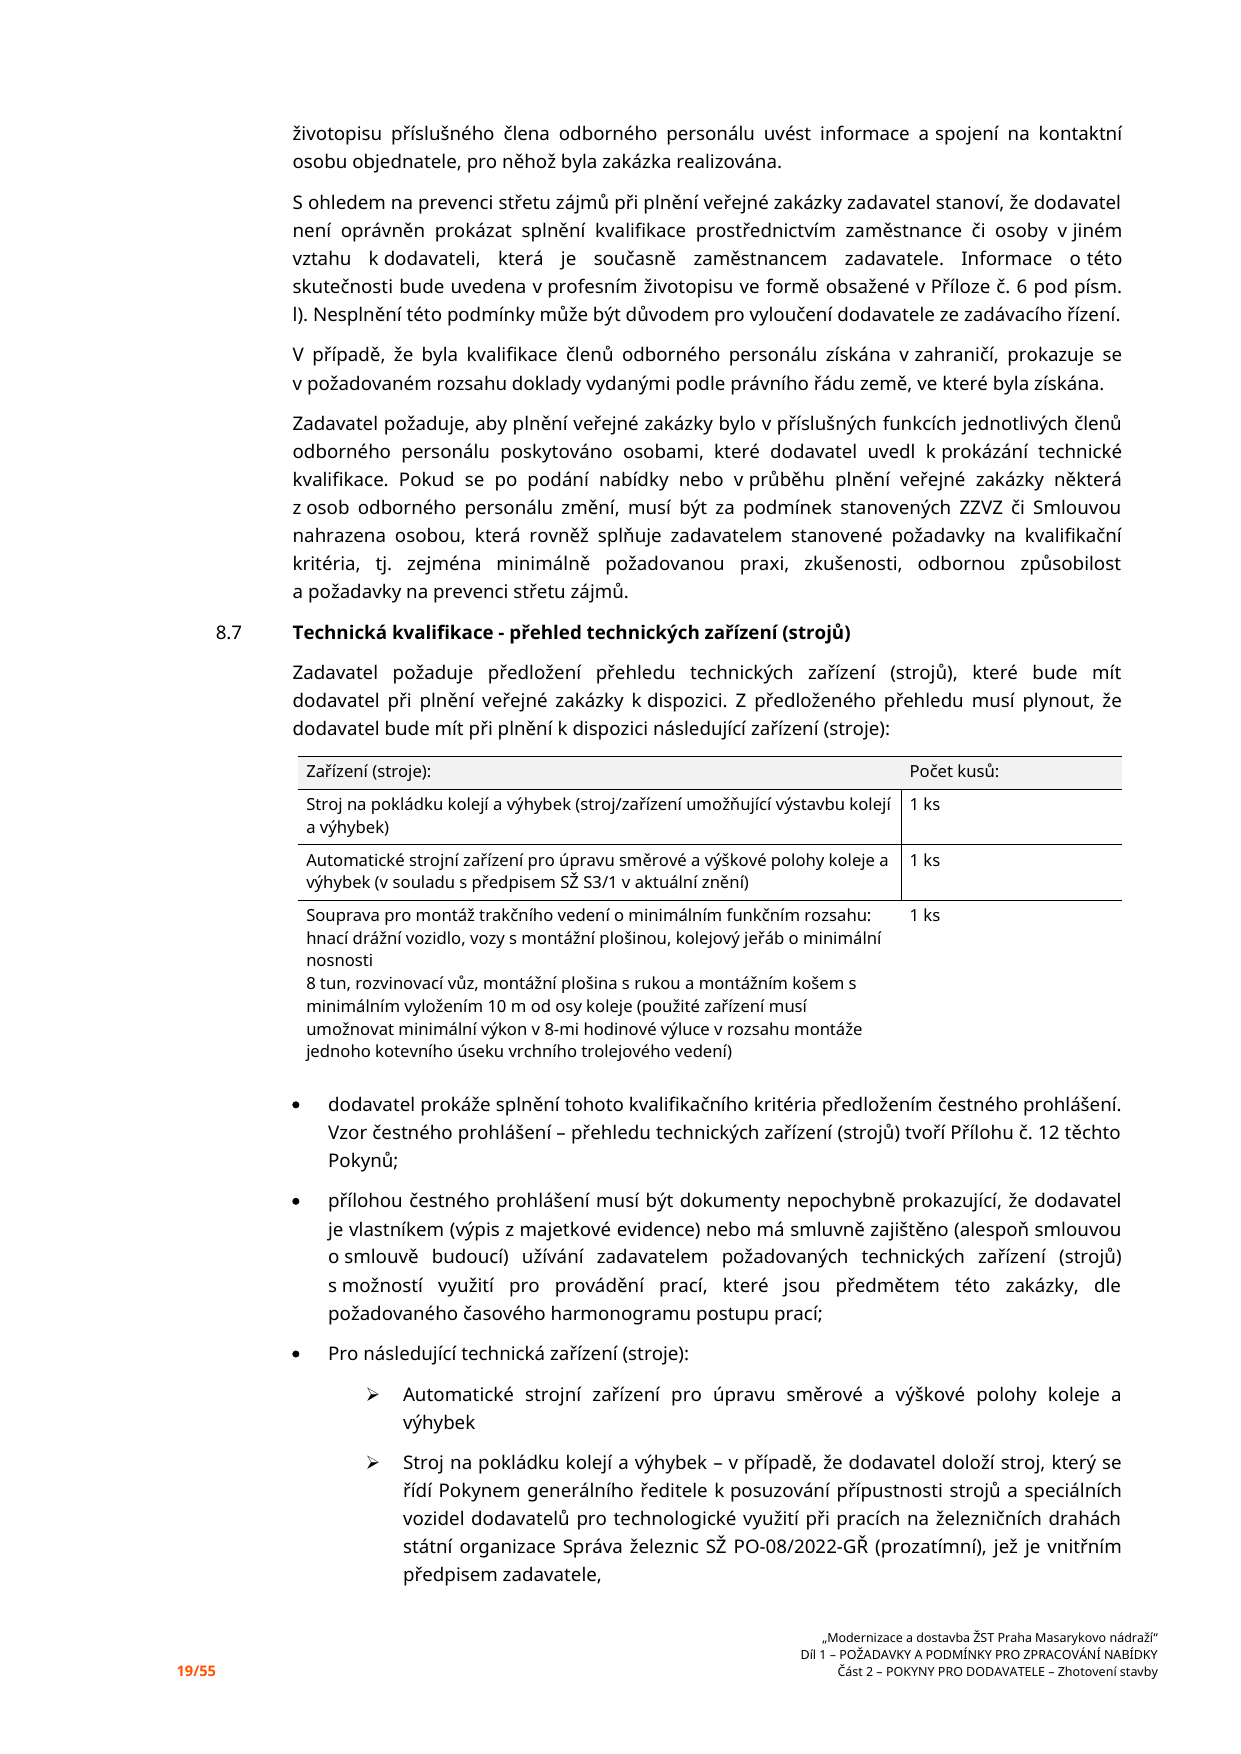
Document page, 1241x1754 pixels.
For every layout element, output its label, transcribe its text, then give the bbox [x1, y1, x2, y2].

table_cell 1 ks [901, 901, 1122, 1091]
list Automatické strojní zařízení pro úpravu směrové a výškové polohy koleje a výhybek [365, 1381, 1122, 1434]
text dodavatel prokáže splnění tohoto kvalifikačního kritéria předložením čestného prohlášení. Vzor čestného prohlášení – přehledu technických zařízení (strojů) tvoří Přílohu č. 12 těchto Pokynů; [292, 1091, 1122, 1173]
table_header Zařízení (stroje): [298, 757, 901, 789]
list Stroj na pokládku kolejí a výhybek – v případě, že dodavatel doloží stroj, který se řídí Pokynem generálního ředitele k posuzování přípustnosti strojů a speciálních vozidel dodavatelů pro technologické využití při pracích na železničních drahách státní organizace Správa železnic SŽ PO-08/2022-GŘ (prozatímní), jež je vnitřním předpisem zadavatele, [365, 1449, 1122, 1587]
table_cell 1 ks [902, 790, 1122, 844]
text S ohledem na prevenci střetu zájmů při plnění veřejné zakázky zadavatel stanoví, že dodavatel není oprávněn prokázat splnění kvalifikace prostřednictvím zaměstnance či osoby v jiném vztahu k dodavateli, která je současně zaměstnancem zadavatele. Informace o této skutečnosti bude uvedena v profesním životopisu ve formě obsažené v Příloze č. 6 pod písm. l). Nesplnění této podmínky může být důvodem pro vyloučení dodavatele ze zadávacího řízení. [292, 189, 1122, 327]
table_cell Souprava pro montáž trakčního vedení o minimálním funkčním rozsahu: hnací drážní vozidlo, vozy s montážní plošinou, kolejový jeřáb o minimální nosnosti 8 tun, rozvinovací vůz, montážní plošina s rukou a montážním košem s minimálním vyložením 10 m od osy koleje (použité zařízení musí umožnovat minimální výkon v 8-mi hodinové výluce v rozsahu montáže jednoho kotevního úseku vrchního trolejového vedení) [298, 901, 901, 1091]
text Pro následující technická zařízení (stroje): [292, 1340, 1122, 1366]
table_header Počet kusů: [901, 757, 1122, 789]
text Zadavatel požaduje, aby plnění veřejné zakázky bylo v příslušných funkcích jednotlivých členů odborného personálu poskytováno osobami, které dodavatel uvedl k prokázání technické kvalifikace. Pokud se po podání nabídky nebo v průběhu plnění veřejné zakázky některá z osob odborného personálu změní, musí být za podmínek stanovených ZZVZ či Smlouvou nahrazena osobou, která rovněž splňuje zadavatelem stanovené požadavky na kvalifikační kritéria, tj. zejména minimálně požadovanou praxi, zkušenosti, odbornou způsobilost a požadavky na prevenci střetu zájmů. [292, 410, 1122, 604]
table_cell Stroj na pokládku kolejí a výhybek (stroj/zařízení umožňující výstavbu kolejí a výhybek) [298, 790, 901, 844]
text Technická kvalifikace - přehled technických zařízení (strojů) [216, 619, 1122, 644]
text V případě, že byla kvalifikace členů odborného personálu získána v zahraničí, prokazuje se v požadovaném rozsahu doklady vydanými podle právního řádu země, ve které byla získána. [292, 342, 1122, 395]
table_cell Automatické strojní zařízení pro úpravu směrové a výškové polohy koleje a výhybek (v souladu s předpisem SŽ S3/1 v aktuální znění) [298, 845, 901, 899]
text Zadavatel požaduje předložení přehledu technických zařízení (strojů), které bude mít dodavatel při plnění veřejné zakázky k dispozici. Z předloženého přehledu musí plynout, že dodavatel bude mít při plnění k dispozici následující zařízení (stroje): [292, 659, 1122, 741]
table_cell 1 ks [902, 845, 1122, 899]
text přílohou čestného prohlášení musí být dokumenty nepochybně prokazující, že dodavatel je vlastníkem (výpis z majetkové evidence) nebo má smluvně zajištěno (alespoň smlouvou o smlouvě budoucí) užívání zadavatelem požadovaných technických zařízení (strojů) s možností využití pro provádění prací, které jsou předmětem této zakázky, dle požadovaného časového harmonogramu postupu prací; [292, 1188, 1122, 1325]
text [292, 121, 1122, 174]
